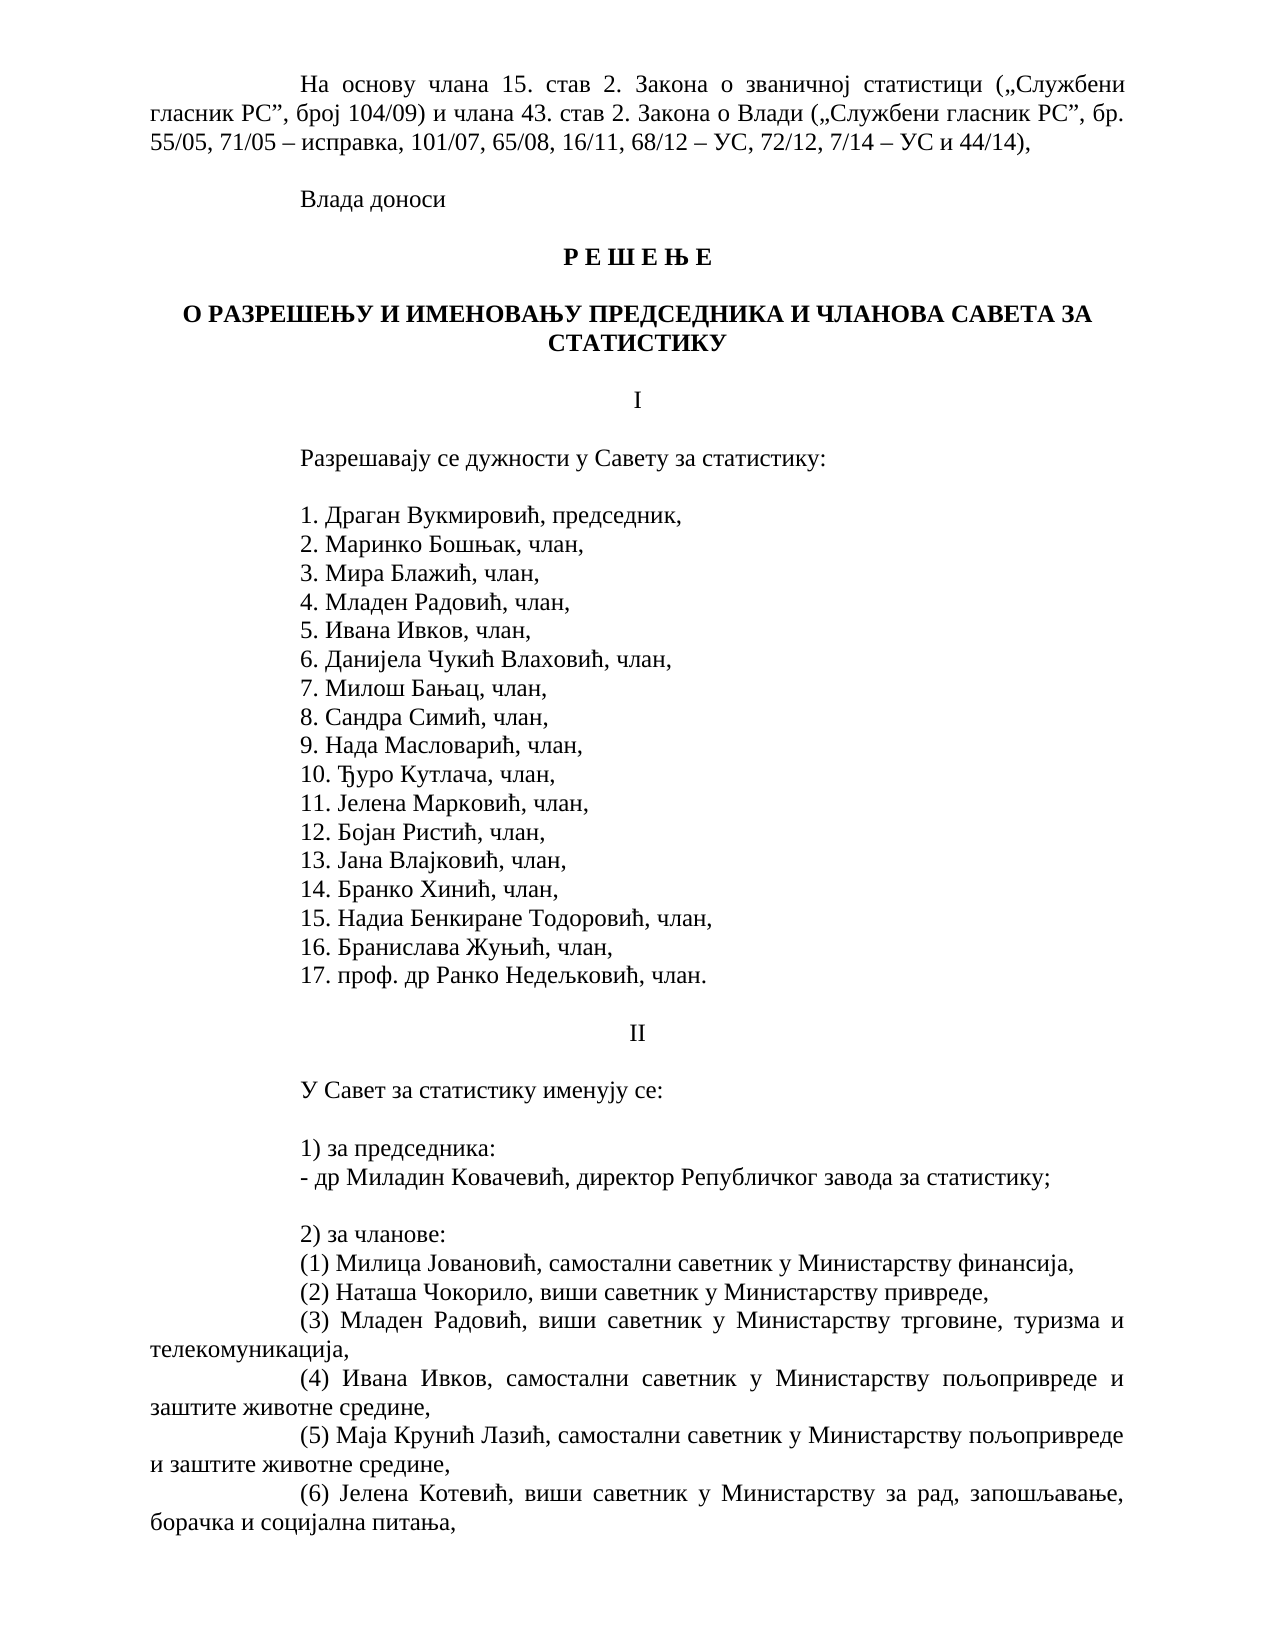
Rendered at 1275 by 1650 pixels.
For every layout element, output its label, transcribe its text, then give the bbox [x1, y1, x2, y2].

text 6. Данијела Чукић Влаховић, члан, [150, 644, 1125, 673]
text (6) Јелена Котевић, виши саветник у Министарству за рад, запошљавање, борачка и социјална питања, [150, 1478, 1125, 1536]
text Разрешавају се дужности у Савету за статистику: [150, 443, 1125, 472]
text 12. Бојан Ристић, члан, [150, 817, 1125, 846]
text (3) Младен Радовић, виши саветник у Министарству трговине, туризма и телекомуникација, [150, 1306, 1125, 1363]
text Р Е Ш Е Њ Е [150, 242, 1125, 271]
text 15. Надиа Бенкиране Тодоровић, члан, [150, 903, 1125, 932]
text 2. Маринко Бошњак, члан, [150, 529, 1125, 558]
text II [150, 1018, 1125, 1047]
text 14. Бранко Хинић, члан, [150, 874, 1125, 903]
text 10. Ђуро Кутлача, члан, [150, 759, 1125, 788]
text На основу члана 15. став 2. Закона о званичној статистици („Службени гласник РС”, број 104/09) и члана 43. стaв 2. Зaконa о Влaди („Службени гласник РС”, бр. 55/05, 71/05 – исправка, 101/07, 65/08, 16/11, 68/12 – УС, 72/12, 7/14 – УС и 44/14), [150, 69, 1125, 156]
text (5) Маја Крунић Лазић, самостални саветник у Министарству пољопривреде и заштите животне средине, [150, 1421, 1125, 1478]
text 5. Ивана Ивков, члан, [150, 616, 1125, 644]
text 1) за председника: [150, 1133, 1125, 1162]
text 13. Јана Влајковић, члан, [150, 846, 1125, 874]
text 17. проф. др Ранко Недељковић, члан. [150, 961, 1125, 989]
text 1. Драган Вукмировић, председник, [150, 501, 1125, 529]
text 7. Милош Бањац, члан, [150, 673, 1125, 702]
text (4) Ивана Ивков, самостални саветник у Министарству пољопривреде и заштите животне средине, [150, 1363, 1125, 1421]
text Влада доноси [150, 184, 1125, 213]
text 2) за чланове: [150, 1219, 1125, 1248]
text 11. Јелена Марковић, члан, [150, 788, 1125, 817]
text (1) Милица Јовановић, самостални саветник у Министарству финансија, [150, 1248, 1125, 1277]
text 3. Мира Блажић, члан, [150, 558, 1125, 587]
text У Савет за статистику именују се: [150, 1076, 1125, 1104]
text 8. Сандра Симић, члан, [150, 702, 1125, 731]
text 16. Бранислава Жуњић, члан, [150, 932, 1125, 961]
text О РАЗРЕШЕЊУ И ИМЕНОВАЊУ ПРЕДСЕДНИКА И ЧЛАНОВА САВЕТА ЗА СТАТИСТИКУ [150, 299, 1125, 357]
text I [150, 386, 1125, 414]
text (2) Наташа Чокорило, виши саветник у Министарству привреде, [150, 1277, 1125, 1306]
text - др Миладин Ковачевић, директор Републичког завода за статистику; [150, 1162, 1125, 1191]
text 4. Младен Радовић, члан, [150, 587, 1125, 616]
text 9. Нада Масловарић, члан, [150, 731, 1125, 759]
